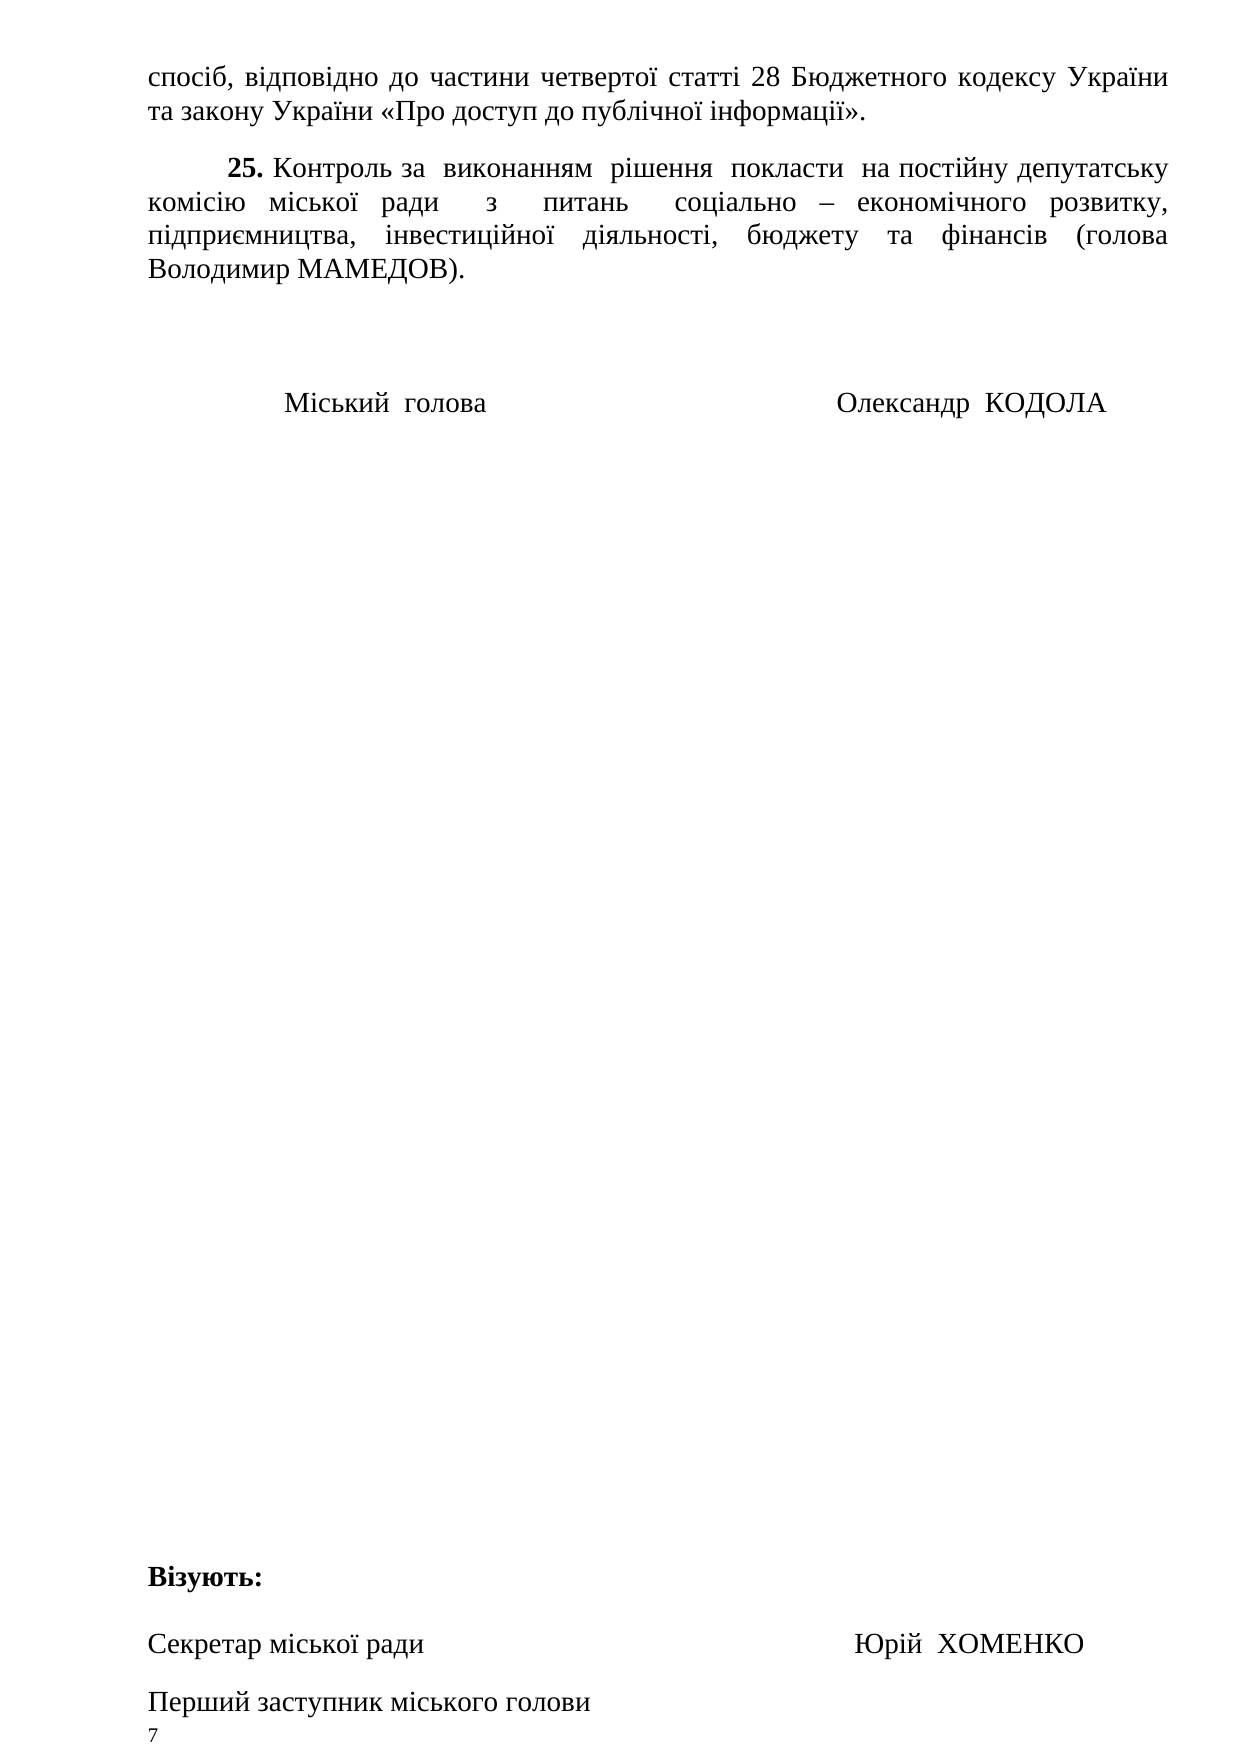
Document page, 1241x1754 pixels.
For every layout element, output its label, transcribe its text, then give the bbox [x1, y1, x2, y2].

text Міський голова Олександр КОДОЛА [148, 385, 1169, 418]
text Перший заступник міського голови [148, 1684, 1169, 1717]
text Візують: [148, 1559, 1169, 1592]
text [148, 59, 1169, 126]
text Секретар міської ради Юрій ХОМЕНКО [133, 1626, 1169, 1659]
text 25. Контроль за виконанням рішення покласти на постійну депутатську комісію міської ради з питань соціально – економічного розвитку, підприємництва, інвестиційної діяльності, бюджету та фінансів (голова Володимир МАМЕДОВ). [148, 150, 1169, 284]
